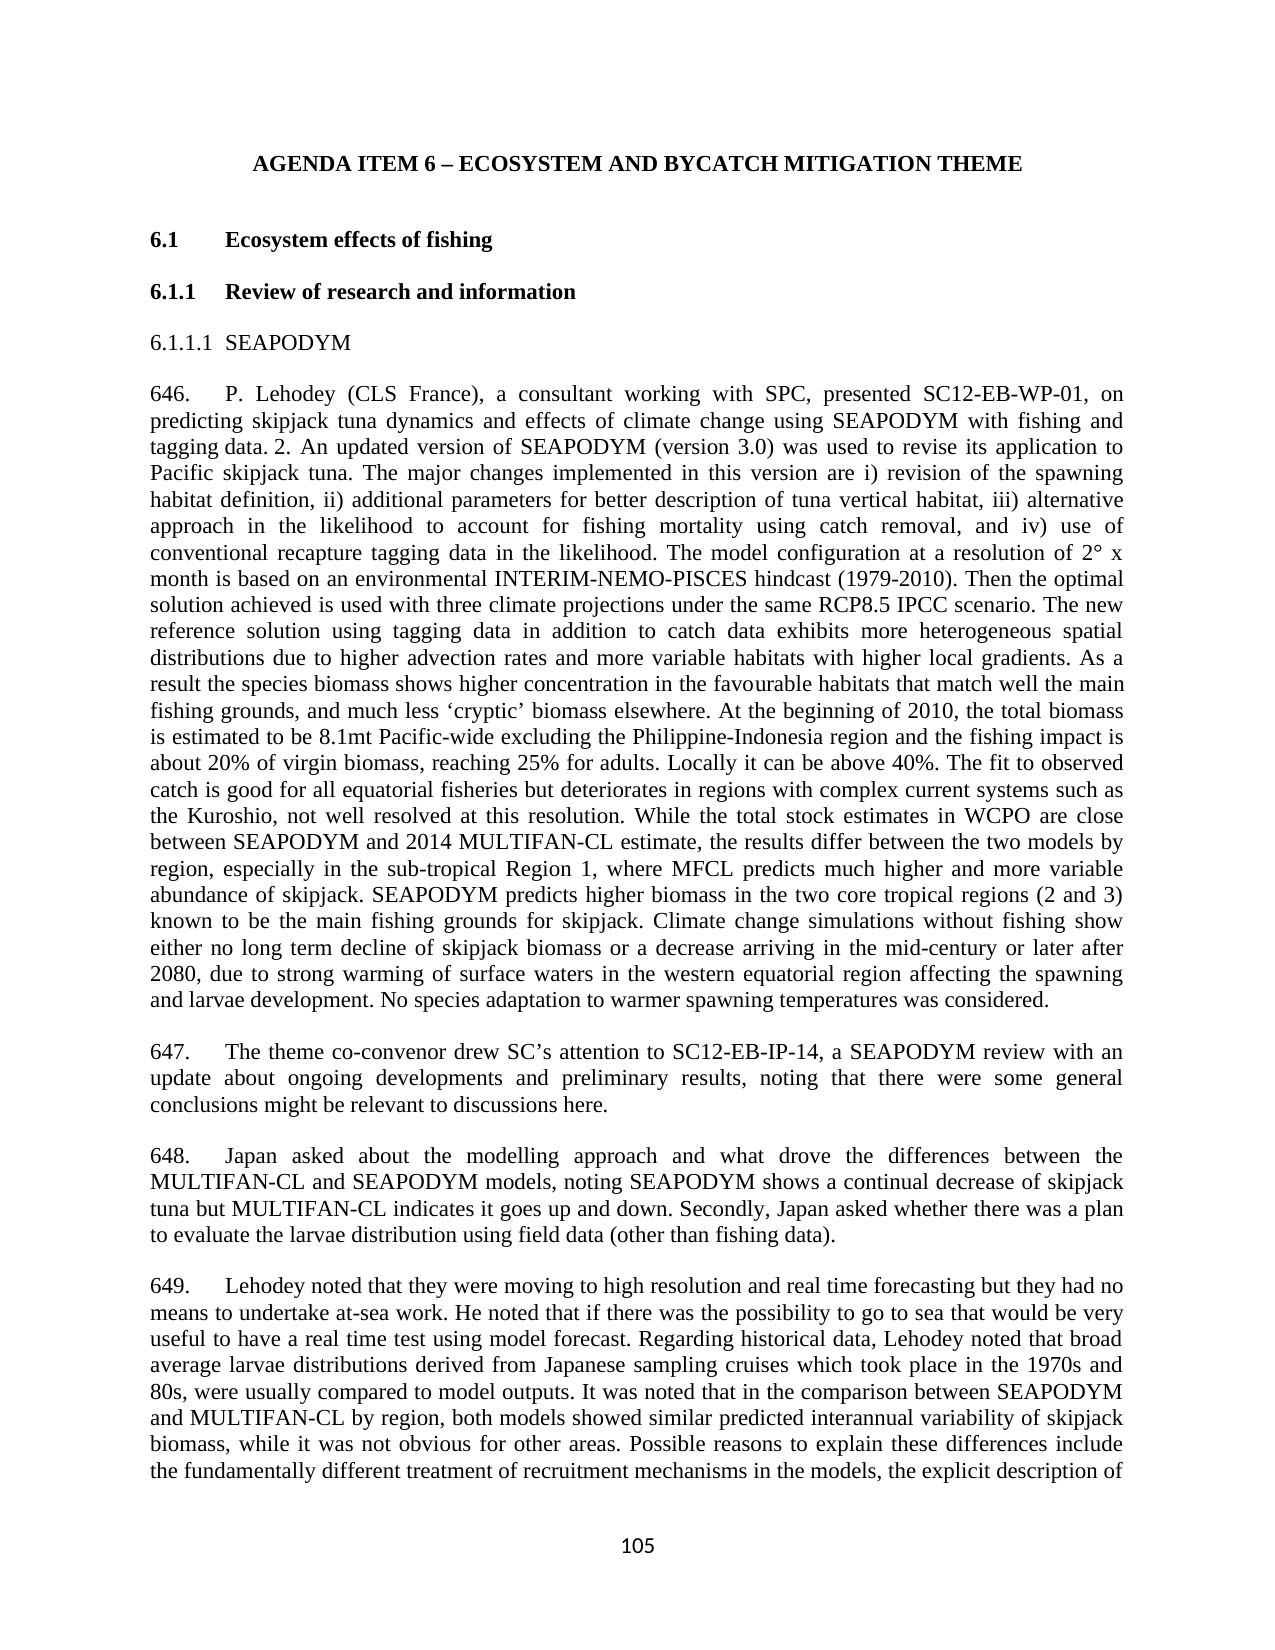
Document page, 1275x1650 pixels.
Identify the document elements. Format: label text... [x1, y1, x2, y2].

text Japan asked about the modelling approach and what drove the differences between the MULTIFAN-CL and SEAPODYM models, noting SEAPODYM shows a continual decrease of skipjack tuna but MULTIFAN-CL indicates it goes up and down. Secondly, Japan asked whether there was a plan to evaluate the larvae distribution using field data (other than fishing data). [150, 1142, 1125, 1247]
subtitle 6.1.1.1 SEAPODYM [150, 329, 1125, 355]
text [150, 1272, 1125, 1483]
subtitle 6.1.1 Review of research and information [150, 278, 1125, 304]
subtitle 6.1 Ecosystem effects of fishing [150, 226, 1125, 253]
subtitle AGENDA ITEM 6 – ECOSYSTEM AND BYCATCH MITIGATION THEME [150, 150, 1125, 176]
text P. Lehodey (CLS France), a consultant working with SPC, presented SC12-EB-WP-01, on predicting skipjack tuna dynamics and effects of climate change using SEAPODYM with fishing and tagging data. 2. An updated version of SEAPODYM (version 3.0) was used to revise its application to Pacific skipjack tuna. The major changes implemented in this version are i) revision of the spawning habitat definition, ii) additional parameters for better description of tuna vertical habitat, iii) alternative approach in the likelihood to account for fishing mortality using catch removal, and iv) use of conventional recapture tagging data in the likelihood. The model configuration at a resolution of 2° x month is based on an environmental INTERIM-NEMO-PISCES hindcast (1979-2010). Then the optimal solution achieved is used with three climate projections under the same RCP8.5 IPCC scenario. The new reference solution using tagging data in addition to catch data exhibits more heterogeneous spatial distributions due to higher advection rates and more variable habitats with higher local gradients. As a result the species biomass shows higher concentration in the favourable habitats that match well the main fishing grounds, and much less ‘cryptic’ biomass elsewhere. At the beginning of 2010, the total biomass is estimated to be 8.1mt Pacific-wide excluding the Philippine-Indonesia region and the fishing impact is about 20% of virgin biomass, reaching 25% for adults. Locally it can be above 40%. The fit to observed catch is good for all equatorial fisheries but deteriorates in regions with complex current systems such as the Kuroshio, not well resolved at this resolution. While the total stock estimates in WCPO are close between SEAPODYM and 2014 MULTIFAN-CL estimate, the results differ between the two models by region, especially in the sub-tropical Region 1, where MFCL predicts much higher and more variable abundance of skipjack. SEAPODYM predicts higher biomass in the two core tropical regions (2 and 3) known to be the main fishing grounds for skipjack. Climate change simulations without fishing show either no long term decline of skipjack biomass or a decrease arriving in the mid-century or later after 2080, due to strong warming of surface waters in the western equatorial region affecting the spawning and larvae development. No species adaptation to warmer spawning temperatures was considered. [150, 380, 1125, 1013]
text The theme co-convenor drew SC’s attention to SC12-EB-IP-14, a SEAPODYM review with an update about ongoing developments and preliminary results, noting that there were some general conclusions might be relevant to discussions here. [150, 1038, 1125, 1117]
